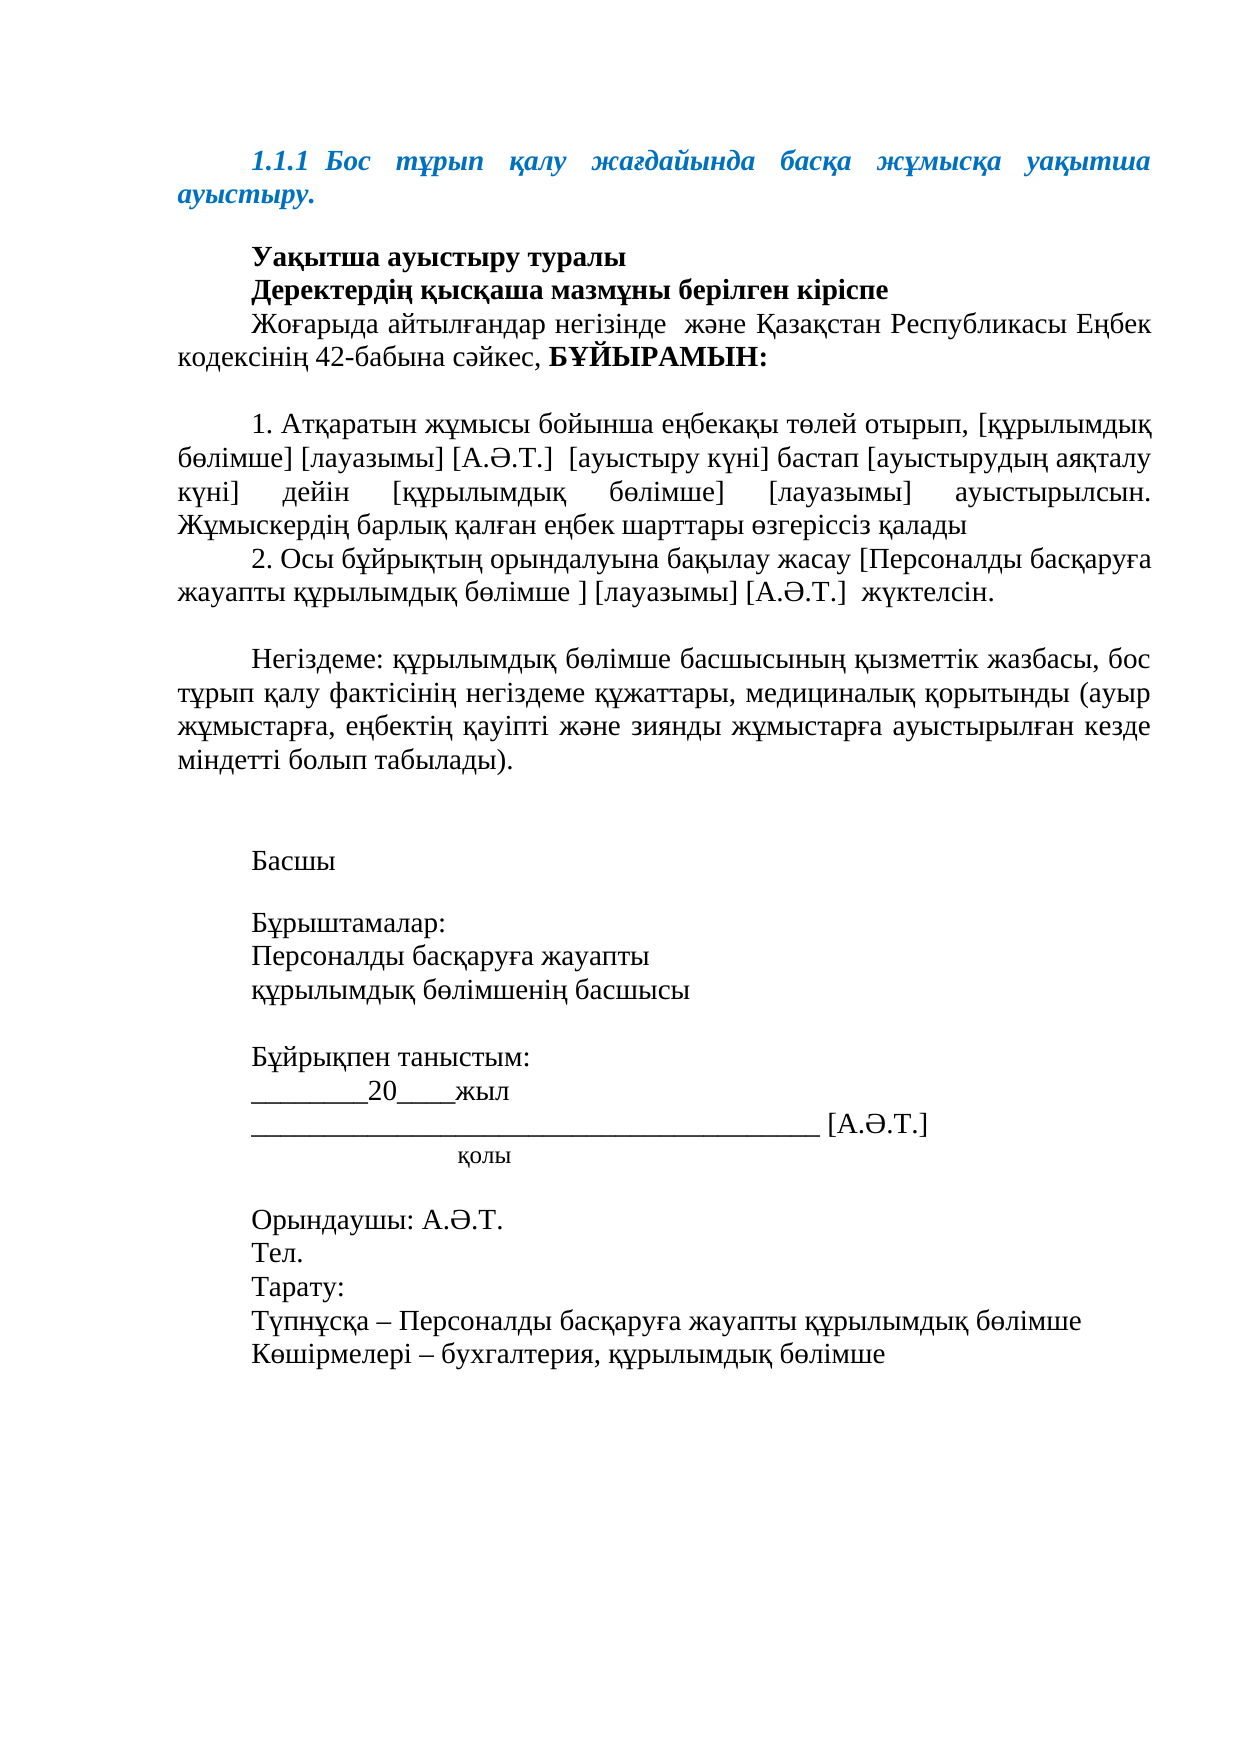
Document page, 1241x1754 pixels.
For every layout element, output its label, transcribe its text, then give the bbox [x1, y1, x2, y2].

list ________20____жыл [177, 1073, 1152, 1106]
list _______________________________________ [А.Ә.Т.] [177, 1106, 1152, 1140]
text Түпнұсқа – Персоналды басқаруға жауапты құрылымдық бөлімше [177, 1303, 1152, 1336]
text Көшірмелері – бухгалтерия, құрылымдық бөлімше [177, 1336, 1152, 1370]
text Бұйрықпен таныстым: [177, 1039, 1152, 1073]
list Басшы [177, 843, 1152, 876]
text Деректердің қысқаша мазмұны берілген кіріспе [177, 272, 1152, 306]
text Бұрыштамалар: [177, 905, 1152, 938]
text Негіздеме: құрылымдық бөлімше басшысының қызметтік жазбасы, бос тұрып қалу фактісінің негіздеме құжаттары, медициналық қорытынды (ауыр жұмыстарға, еңбектің қауіпті және зиянды жұмыстарға ауыстырылған кезде міндетті болып табылады). [177, 641, 1152, 776]
text Тел. [177, 1236, 1152, 1269]
text 1. Атқаратын жұмысы бойынша еңбекақы төлей отырып, [құрылымдық бөлімше] [лауазымы] [А.Ә.Т.] [ауыстыру күні] бастап [ауыстырудың аяқталу күні] дейін [құрылымдық бөлімше] [лауазымы] ауыстырылсын. Жұмыскердің барлық қалған еңбек шарттары өзгеріссіз қалады [177, 407, 1152, 541]
text 2. Осы бұйрықтың орындалуына бақылау жасау [Персоналды басқаруға жауапты құрылымдық бөлімше ] [лауазымы] [А.Ә.Т.] жүктелсін. [177, 541, 1152, 608]
list қолы [177, 1140, 1152, 1168]
text Персоналды басқаруға жауапты [177, 938, 1152, 972]
text Тарату: [177, 1269, 1152, 1303]
text Жоғарыда айтылғандар негізінде және Қазақстан Республикасы Еңбек кодексінің 42-бабына сәйкес, БҰЙЫРАМЫН: [177, 306, 1152, 373]
text Уақытша ауыстыру туралы [177, 239, 1152, 272]
text Орындаушы: А.Ә.Т. [177, 1202, 1152, 1236]
text құрылымдық бөлімшенің басшысы [177, 972, 1152, 1006]
subtitle Бос тұрып қалу жағдайында басқа жұмысқа уақытша ауыстыру. [177, 143, 1152, 210]
